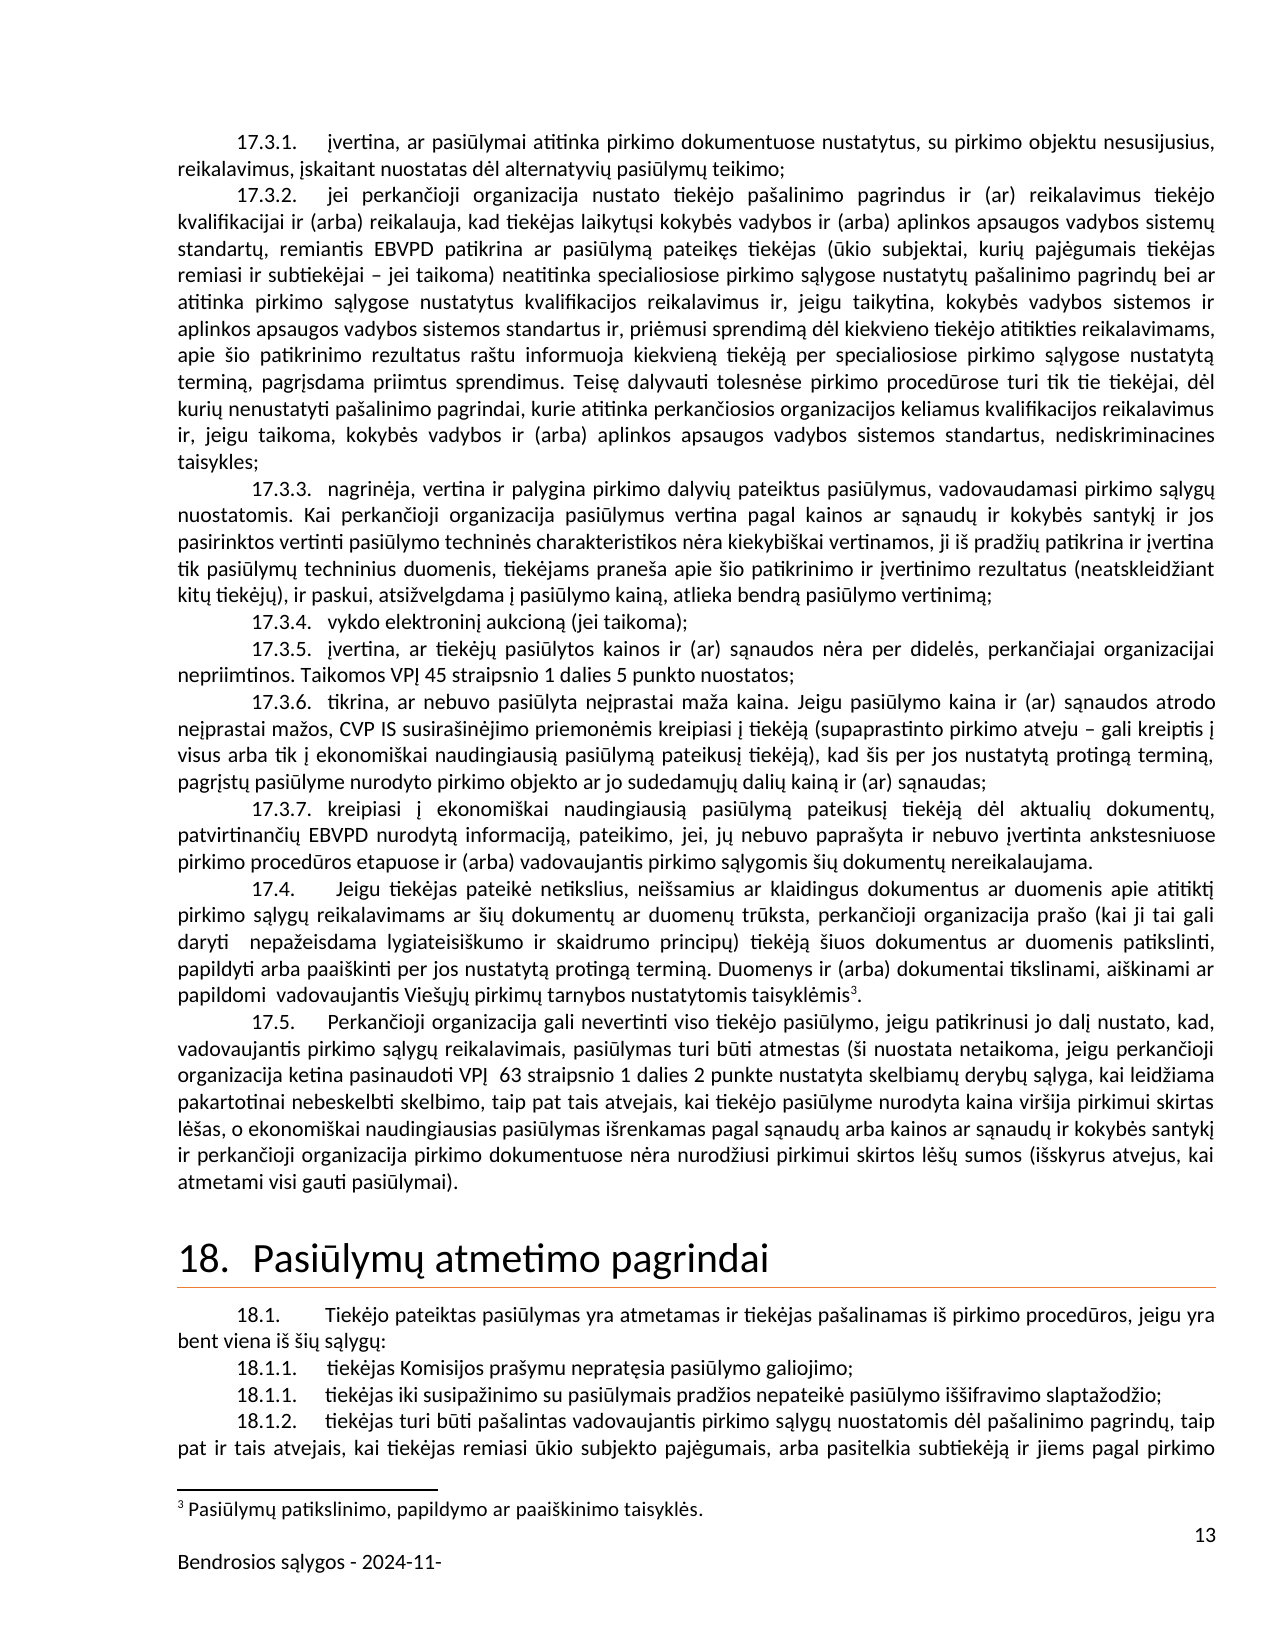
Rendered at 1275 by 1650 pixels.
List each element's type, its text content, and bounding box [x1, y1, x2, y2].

list nagrinėja, vertina ir palygina pirkimo dalyvių pateiktus pasiūlymus, vadovaudamasi pirkimo sąlygų nuostatomis. Kai perkančioji organizacija pasiūlymus vertina pagal kainos ar sąnaudų ir kokybės santykį ir jos pasirinktos vertinti pasiūlymo techninės charakteristikos nėra kiekybiškai vertinamos, ji iš pradžių patikrina ir įvertina tik pasiūlymų techninius duomenis, tiekėjams praneša apie šio patikrinimo ir įvertinimo rezultatus (neatskleidžiant kitų tiekėjų), ir paskui, atsižvelgdama į pasiūlymo kainą, atlieka bendrą pasiūlymo vertinimą; [177, 475, 1216, 608]
list vykdo elektroninį aukcioną (jei taikoma); [251, 608, 1216, 635]
list Jeigu tiekėjas pateikė netikslius, neišsamius ar klaidingus dokumentus ar duomenis apie atitiktį pirkimo sąlygų reikalavimams ar šių dokumentų ar duomenų trūksta, perkančioji organizacija prašo (kai ji tai gali daryti nepažeisdama lygiateisiškumo ir skaidrumo principų) tiekėją šiuos dokumentus ar duomenis patikslinti, papildyti arba paaiškinti per jos nustatytą protingą terminą. Duomenys ir (arba) dokumentai tikslinami, aiškinami ar papildomi vadovaujantis Viešųjų pirkimų tarnybos nustatytomis taisyklėmis. [177, 875, 1216, 1008]
list tikrina, ar nebuvo pasiūlyta neįprastai maža kaina. Jeigu pasiūlymo kaina ir (ar) sąnaudos atrodo neįprastai mažos, CVP IS susirašinėjimo priemonėmis kreipiasi į tiekėją (supaprastinto pirkimo atveju – gali kreiptis į visus arba tik į ekonomiškai naudingiausią pasiūlymą pateikusį tiekėją), kad šis per jos nustatytą protingą terminą, pagrįstų pasiūlyme nurodyto pirkimo objekto ar jo sudedamųjų dalių kainą ir (ar) sąnaudas; [177, 688, 1216, 795]
list jei perkančioji organizacija nustato tiekėjo pašalinimo pagrindus ir (ar) reikalavimus tiekėjo kvalifikacijai ir (arba) reikalauja, kad tiekėjas laikytųsi kokybės vadybos ir (arba) aplinkos apsaugos vadybos sistemų standartų, remiantis EBVPD patikrina ar pasiūlymą pateikęs tiekėjas (ūkio subjektai, kurių pajėgumais tiekėjas remiasi ir subtiekėjai – jei taikoma) neatitinka specialiosiose pirkimo sąlygose nustatytų pašalinimo pagrindų bei ar atitinka pirkimo sąlygose nustatytus kvalifikacijos reikalavimus ir, jeigu taikytina, kokybės vadybos sistemos ir aplinkos apsaugos vadybos sistemos standartus ir, priėmusi sprendimą dėl kiekvieno tiekėjo atitikties reikalavimams, apie šio patikrinimo rezultatus raštu informuoja kiekvieną tiekėją per specialiosiose pirkimo sąlygose nustatytą terminą, pagrįsdama priimtus sprendimus. Teisę dalyvauti tolesnėse pirkimo procedūrose turi tik tie tiekėjai, dėl kurių nenustatyti pašalinimo pagrindai, kurie atitinka perkančiosios organizacijos keliamus kvalifikacijos reikalavimus ir, jeigu taikoma, kokybės vadybos ir (arba) aplinkos apsaugos vadybos sistemos standartus, nediskriminacines taisykles; [177, 182, 1216, 475]
list 18.1.1. tiekėjas Komisijos prašymu nepratęsia pasiūlymo galiojimo; [236, 1354, 1216, 1381]
list kreipiasi į ekonomiškai naudingiausią pasiūlymą pateikusį tiekėją dėl aktualių dokumentų, patvirtinančių EBVPD nurodytą informaciją, pateikimo, jei, jų nebuvo paprašyta ir nebuvo įvertinta ankstesniuose pirkimo procedūros etapuose ir (arba) vadovaujantis pirkimo sąlygomis šių dokumentų nereikalaujama. [177, 795, 1216, 875]
list tiekėjas iki susipažinimo su pasiūlymais pradžios nepateikė pasiūlymo iššifravimo slaptažodžio; [236, 1381, 1216, 1408]
list įvertina, ar tiekėjų pasiūlytos kainos ir (ar) sąnaudos nėra per didelės, perkančiajai organizacijai nepriimtinos. Taikomos VPĮ 45 straipsnio 1 dalies 5 punkto nuostatos; [177, 635, 1216, 688]
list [177, 1408, 1216, 1461]
list Tiekėjo pateiktas pasiūlymas yra atmetamas ir tiekėjas pašalinamas iš pirkimo procedūros, jeigu yra bent viena iš šių sąlygų: [177, 1301, 1216, 1354]
subtitle Pasiūlymų atmetimo pagrindai [177, 1232, 1216, 1287]
list Perkančioji organizacija gali nevertinti viso tiekėjo pasiūlymo, jeigu patikrinusi jo dalį nustato, kad, vadovaujantis pirkimo sąlygų reikalavimais, pasiūlymas turi būti atmestas (ši nuostata netaikoma, jeigu perkančioji organizacija ketina pasinaudoti VPĮ 63 straipsnio 1 dalies 2 punkte nustatyta skelbiamų derybų sąlyga, kai leidžiama pakartotinai nebeskelbti skelbimo, taip pat tais atvejais, kai tiekėjo pasiūlyme nurodyta kaina viršija pirkimui skirtas lėšas, o ekonomiškai naudingiausias pasiūlymas išrenkamas pagal sąnaudų arba kainos ar sąnaudų ir kokybės santykį ir perkančioji organizacija pirkimo dokumentuose nėra nurodžiusi pirkimui skirtos lėšų sumos (išskyrus atvejus, kai atmetami visi gauti pasiūlymai). [177, 1008, 1216, 1195]
list įvertina, ar pasiūlymai atitinka pirkimo dokumentuose nustatytus, su pirkimo objektu nesusijusius, reikalavimus, įskaitant nuostatas dėl alternatyvių pasiūlymų teikimo; [177, 128, 1216, 182]
